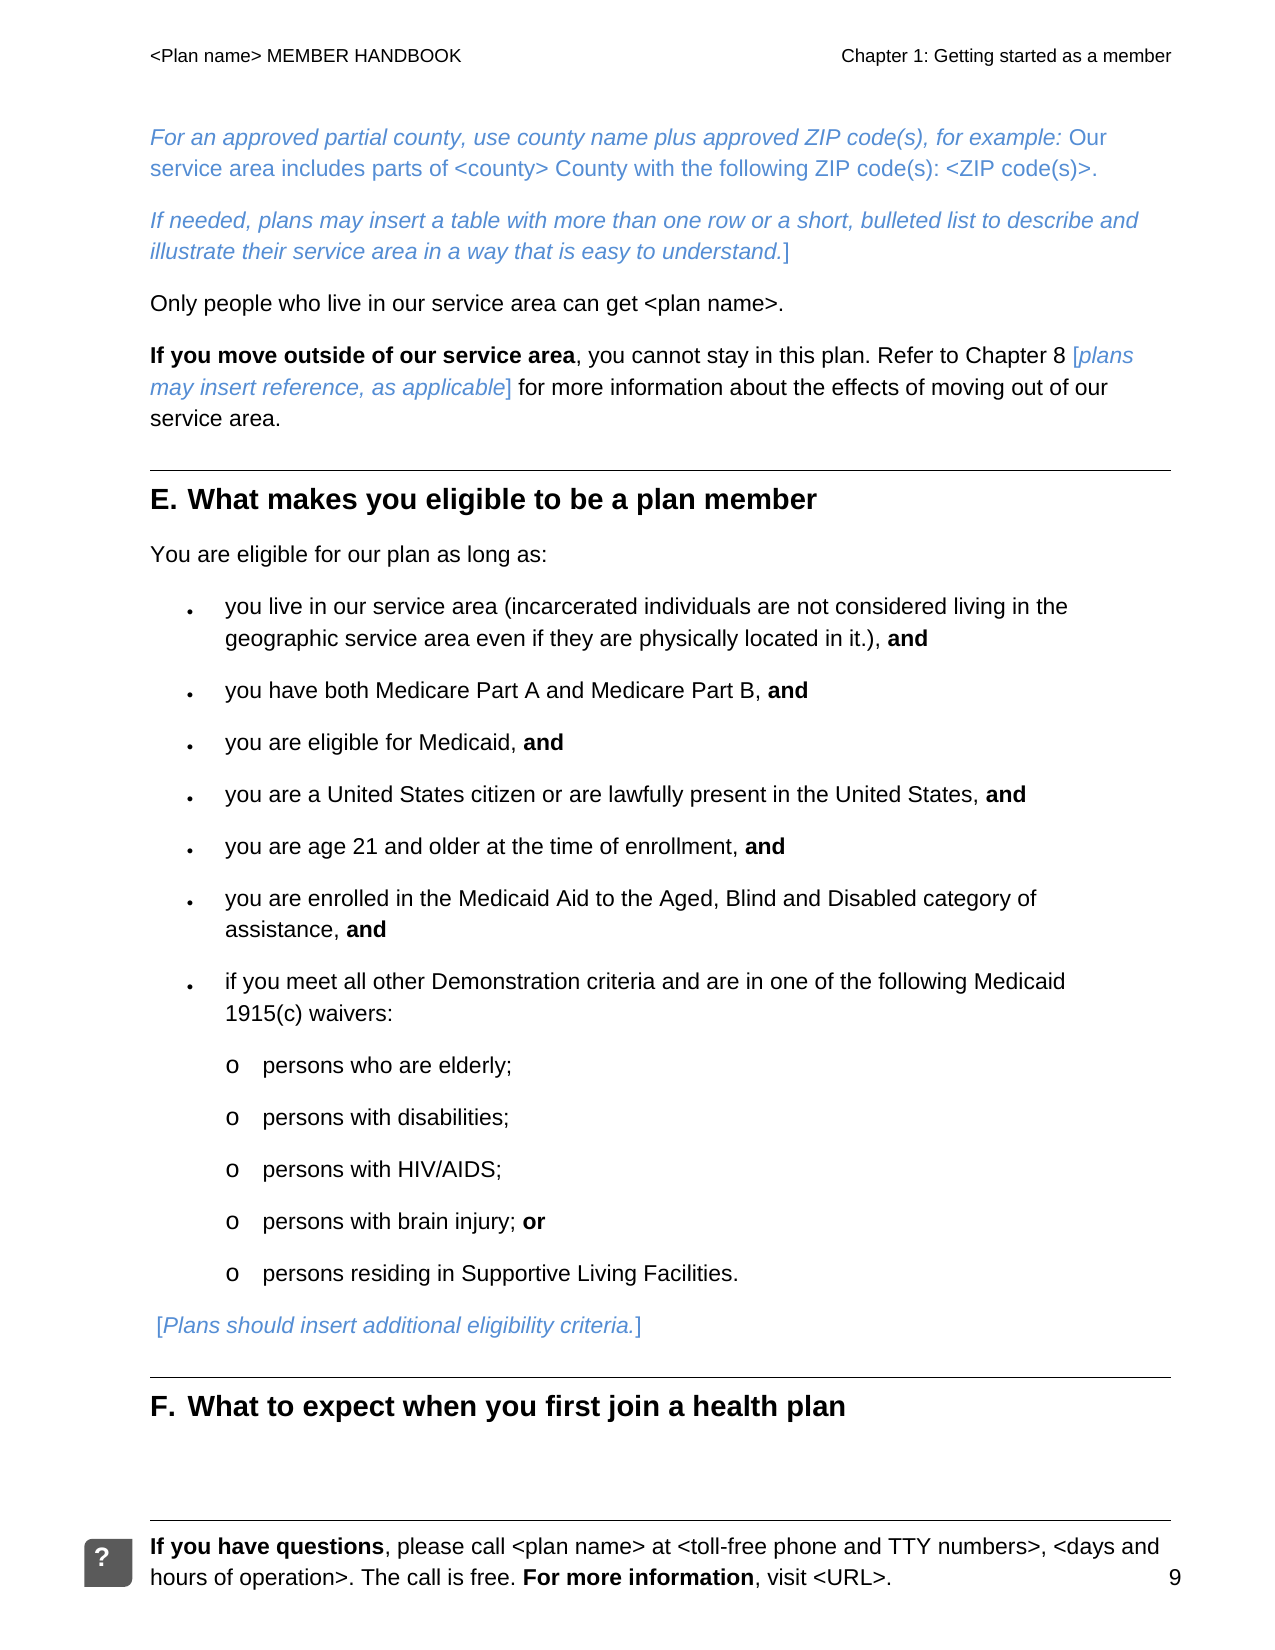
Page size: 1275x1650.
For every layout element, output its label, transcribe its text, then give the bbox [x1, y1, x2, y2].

text For an approved partial county, use county name plus approved ZIP code(s), for example: Our service area includes parts of <county> County with the following ZIP code(s): <ZIP code(s)>. [150, 120, 1171, 182]
text you are age 21 and older at the time of enrollment, and [187, 829, 1096, 861]
text If you move outside of our service area, you cannot stay in this plan. Refer to Chapter 8 [plans may insert reference, as applicable] for more information about the effects of moving out of our service area. [150, 339, 1171, 432]
text you are enrolled in the Medicaid Aid to the Aged, Blind and Disabled category of assistance, and [187, 881, 1096, 944]
list persons residing in Supportive Living Facilities. [225, 1256, 1096, 1288]
list persons with HIV/AIDS; [225, 1152, 1096, 1183]
list persons with disabilities; [225, 1100, 1096, 1131]
list [Plans should insert additional eligibility criteria.] [150, 1308, 1171, 1340]
text if you meet all other Demonstration criteria and are in one of the following Medicaid 1915(c) waivers: [187, 965, 1096, 1027]
text you live in our service area (incarcerated individuals are not considered living in the geographic service area even if they are physically located in it.), and [187, 590, 1096, 652]
list persons who are elderly; [225, 1048, 1096, 1079]
list persons with brain injury; or [225, 1204, 1096, 1236]
text Only people who live in our service area can get <plan name>. [150, 287, 1171, 318]
subtitle What to expect when you first join a health plan [150, 1378, 1171, 1424]
text you are a United States citizen or are lawfully present in the United States, and [187, 777, 1096, 808]
subtitle What makes you eligible to be a plan member [150, 471, 1171, 517]
text you have both Medicare Part A and Medicare Part B, and [187, 673, 1096, 704]
text If needed, plans may insert a table with more than one row or a short, bulleted list to describe and illustrate their service area in a way that is easy to understand.] [150, 203, 1171, 266]
text you are eligible for Medicaid, and [187, 725, 1096, 756]
text You are eligible for our plan as long as: [150, 538, 1171, 569]
